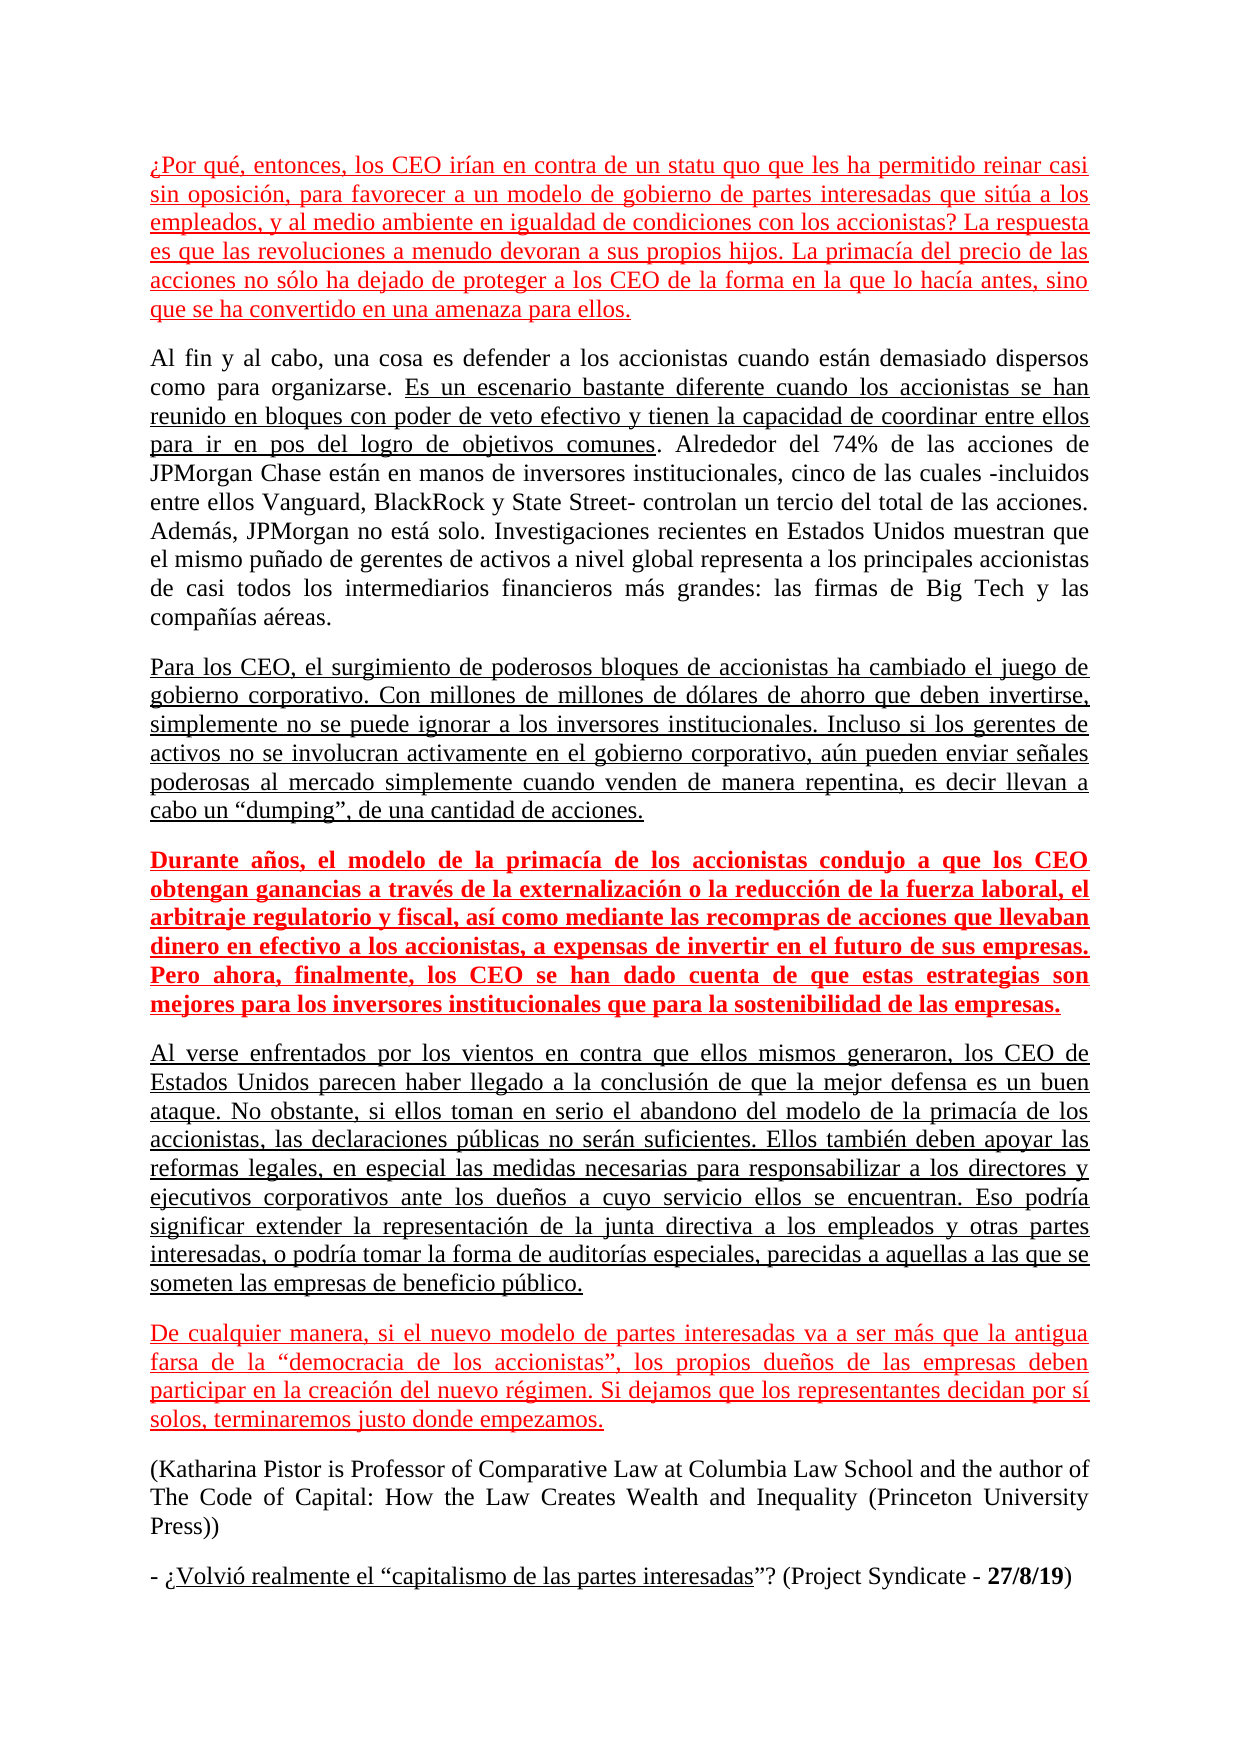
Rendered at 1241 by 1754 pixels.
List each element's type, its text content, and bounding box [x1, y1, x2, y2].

text Al fin y al cabo, una cosa es defender a los accionistas cuando están demasiado dispersos como para organizarse. Es un escenario bastante diferente cuando los accionistas se han reunido en bloques con poder de veto efectivo y tienen la capacidad de coordinar entre ellos para ir en pos del logro de objetivos comunes. Alrededor del 74% de las acciones de JPMorgan Chase están en manos de inversores institucionales, cinco de las cuales -incluidos entre ellos Vanguard, BlackRock y State Street- controlan un tercio del total de las acciones. Además, JPMorgan no está solo. Investigaciones recientes en Estados Unidos muestran que el mismo puñado de gerentes de activos a nivel global representa a los principales accionistas de casi todos los intermediarios financieros más grandes: las firmas de Big Tech y las compañías aéreas. [150, 343, 1090, 426]
text ¿Por qué, entonces, los CEO irían en contra de un statu quo que les ha permitido reinar casi sin oposición, para favorecer a un modelo de gobierno de partes interesadas que sitúa a los empleados, y al medio ambiente en igualdad de condiciones con los accionistas? La respuesta es que las revoluciones a menudo devoran a sus propios hijos. La primacía del precio de las acciones no sólo ha dejado de proteger a los CEO de la forma en la que lo hacía antes, sino que se ha convertido en una amenaza para ellos. [150, 234, 1090, 322]
text Para los CEO, el surgimiento de poderosos bloques de accionistas ha cambiado el juego de gobierno corporativo. Con millones de millones de dólares de ahorro que deben invertirse, simplemente no se puede ignorar a los inversores institucionales. Incluso si los gerentes de activos no se involucran activamente en el gobierno corporativo, aún pueden enviar señales poderosas al mercado simplemente cuando venden de manera repentina, es decir llevan a cabo un “dumping”, de una cantidad de acciones. [150, 707, 1090, 824]
text De cualquier manera, si el nuevo modelo de partes interesadas va a ser más que la antigua farsa de la “democracia de los accionistas”, los propios dueños de las empresas deben participar en la creación del nuevo régimen. Si dejamos que los representantes decidan por sí solos, terminaremos justo donde empezamos. [150, 1318, 1090, 1400]
text ¿Por qué, entonces, los CEO irían en contra de un statu quo que les ha permitido reinar casi sin oposición, para favorecer a un modelo de gobierno de partes interesadas que sitúa a los empleados, y al medio ambiente en igualdad de condiciones con los accionistas? La respuesta es que las revoluciones a menudo devoran a sus propios hijos. La primacía del precio de las acciones no sólo ha dejado de proteger a los CEO de la forma en la que lo hacía antes, sino que se ha convertido en una amenaza para ellos. [150, 150, 1090, 204]
text Al fin y al cabo, una cosa es defender a los accionistas cuando están demasiado dispersos como para organizarse. Es un escenario bastante diferente cuando los accionistas se han reunido en bloques con poder de veto efectivo y tienen la capacidad de coordinar entre ellos para ir en pos del logro de objetivos comunes. Alrededor del 74% de las acciones de JPMorgan Chase están en manos de inversores institucionales, cinco de las cuales -incluidos entre ellos Vanguard, BlackRock y State Street- controlan un tercio del total de las acciones. Además, JPMorgan no está solo. Investigaciones recientes en Estados Unidos muestran que el mismo puñado de gerentes de activos a nivel global representa a los principales accionistas de casi todos los intermediarios financieros más grandes: las firmas de Big Tech y las compañías aéreas. [150, 427, 1090, 631]
text - ¿Volvió realmente el “capitalismo de las partes interesadas”? (Project Syndicate - 27/8/19) [150, 1561, 1090, 1589]
text De cualquier manera, si el nuevo modelo de partes interesadas va a ser más que la antigua farsa de la “democracia de los accionistas”, los propios dueños de las empresas deben participar en la creación del nuevo régimen. Si dejamos que los representantes decidan por sí solos, terminaremos justo donde empezamos. [150, 1402, 1090, 1433]
text (Katharina Pistor is Professor of Comparative Law at Columbia Law School and the author of The Code of Capital: How the Law Creates Wealth and Inequality (Princeton University Press)) [150, 1454, 1090, 1540]
text Al verse enfrentados por los vientos en contra que ellos mismos generaron, los CEO de Estados Unidos parecen haber llegado a la conclusión de que la mejor defensa es un buen ataque. No obstante, si ellos toman en serio el abandono del modelo de la primacía de los accionistas, las declaraciones públicas no serán suficientes. Ellos también deben apoyar las reformas legales, en especial las medidas necesarias para responsabilizar a los directores y ejecutivos corporativos ante los dueños a cuyo servicio ellos se encuentran. Eso podría significar extender la representación de la junta directiva a los empleados y otras partes interesadas, o podría tomar la forma de auditorías especiales, parecidas a aquellas a las que se someten las empresas de beneficio público. [150, 1151, 1090, 1207]
